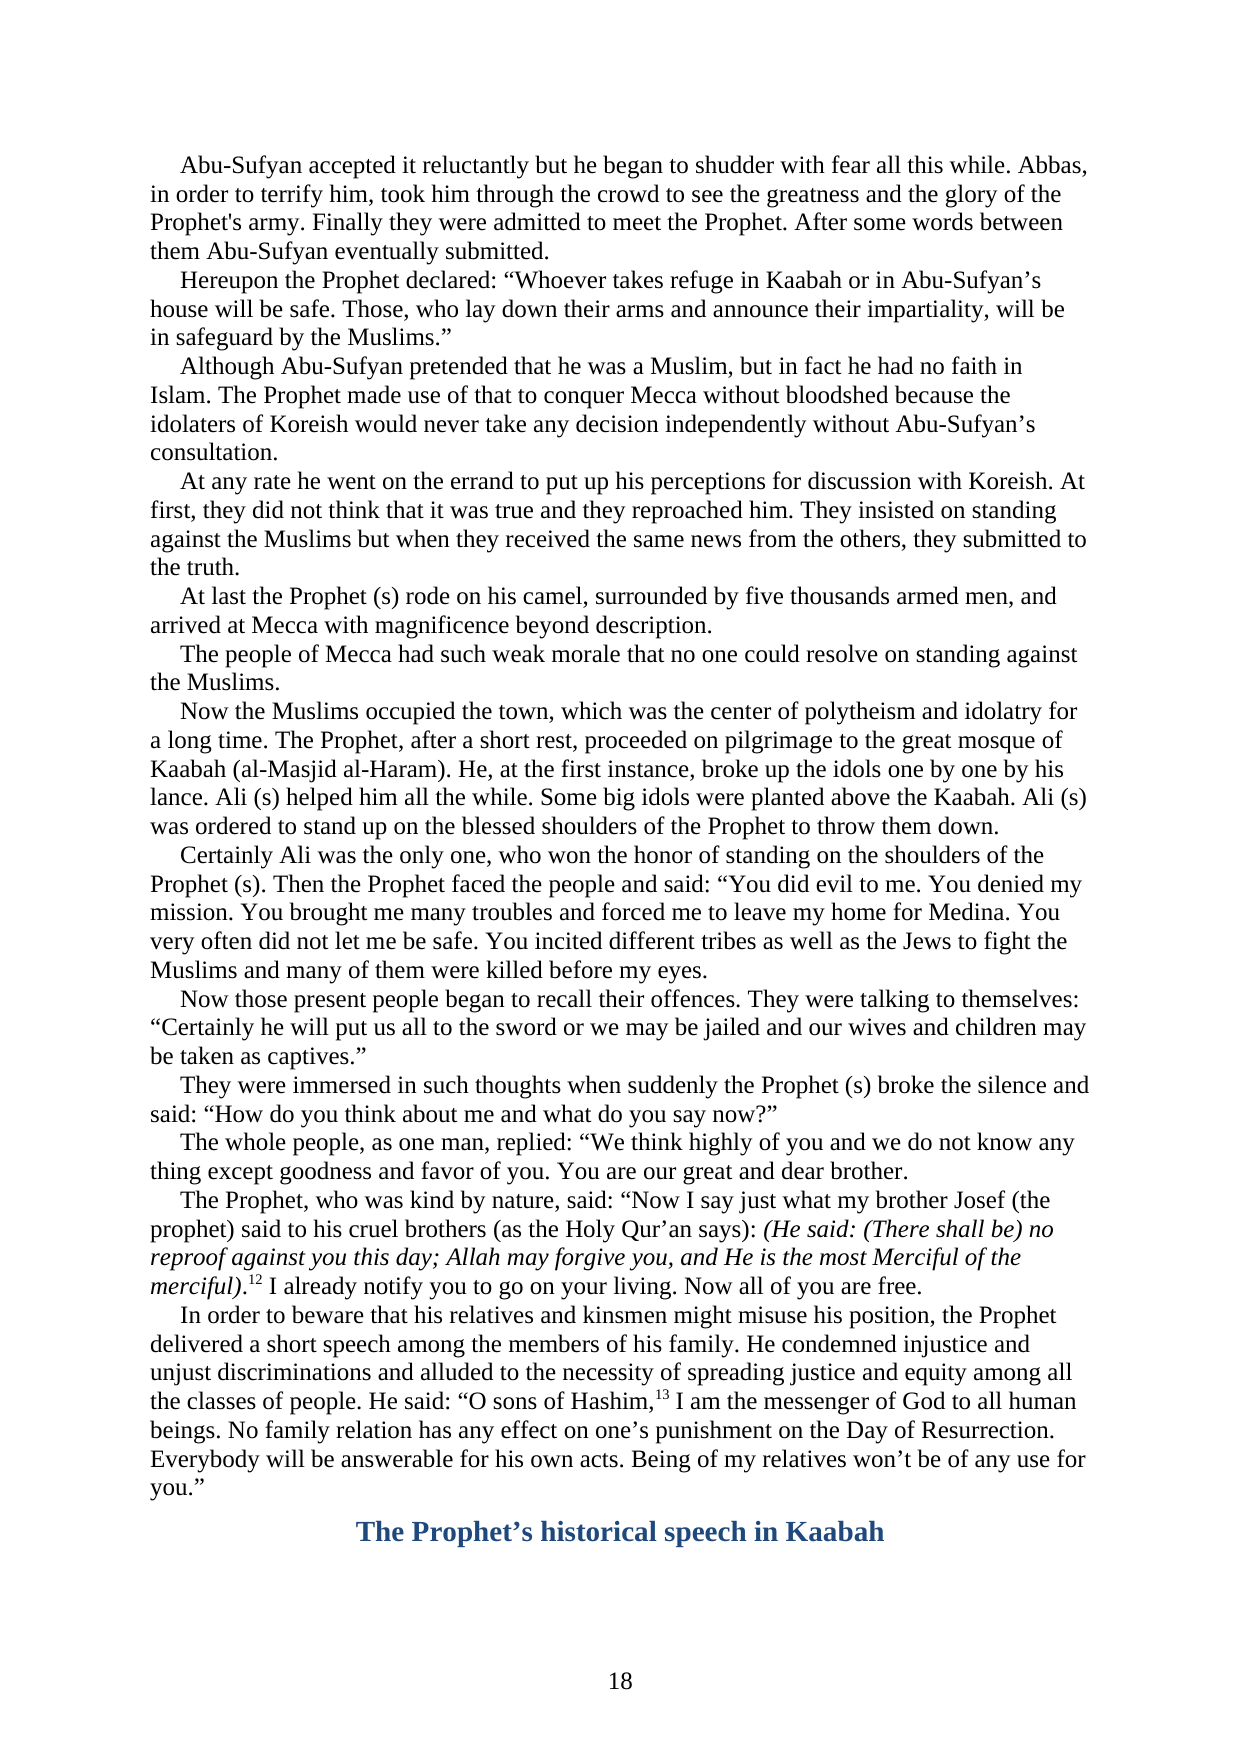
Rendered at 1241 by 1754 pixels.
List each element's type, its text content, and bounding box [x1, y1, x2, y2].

text They were immersed in such thoughts when suddenly the Prophet (s) broke the silence and said: “How do you think about me and what do you say now?” [150, 1070, 1090, 1127]
text Abu-Sufyan accepted it reluctantly but he began to shudder with fear all this while. Abbas, in order to terrify him, took him through the crowd to see the greatness and the glory of the Prophet's army. Finally they were admitted to meet the Prophet. After some words between them Abu-Sufyan eventually submitted. [150, 150, 1090, 265]
text At last the Prophet (s) rode on his camel, surrounded by five thousands armed men, and arrived at Mecca with magnificence beyond description. [150, 581, 1090, 639]
text The people of Mecca had such weak morale that no one could resolve on standing against the Muslims. [150, 639, 1090, 696]
text Now those present people began to recall their offences. They were talking to themselves: “Certainly he will put us all to the sword or we may be jailed and our wives and children may be taken as captives.” [150, 984, 1090, 1070]
text Although Abu-Sufyan pretended that he was a Muslim, but in fact he had no faith in Islam. The Prophet made use of that to conquer Mecca without bloodshed because the idolaters of Koreish would never take any decision independently without Abu-Sufyan’s consultation. [150, 351, 1090, 466]
text Now the Muslims occupied the town, which was the center of polytheism and idolatry for a long time. The Prophet, after a short rest, proceeded on pilgrimage to the great mosque of Kaabah (al-Masjid al-Haram). He, at the first instance, broke up the idols one by one by his lance. Ali (s) helped him all the while. Some big idols were planted above the Kaabah. Ali (s) was ordered to stand up on the blessed shoulders of the Prophet to throw them down. [150, 696, 1090, 840]
text Hereupon the Prophet declared: “Whoever takes refuge in Kaabah or in Abu-Sufyan’s house will be safe. Those, who lay down their arms and announce their impartiality, will be in safeguard by the Muslims.” [150, 265, 1090, 351]
subtitle The Prophet’s historical speech in Kaabah [150, 1514, 1090, 1547]
text Certainly Ali was the only one, who won the honor of standing on the shoulders of the Prophet (s). Then the Prophet faced the people and said: “You did evil to me. You denied my mission. You brought me many troubles and forced me to leave my home for Medina. You very often did not let me be safe. You incited different tribes as well as the Jews to fight the Muslims and many of them were killed before my eyes. [150, 840, 1090, 984]
text The Prophet, who was kind by nature, said: “Now I say just what my brother Josef (the prophet) said to his cruel brothers (as the Holy Qur’an says): (He said: (There shall be) no reproof against you this day; Allah may forgive you, and He is the most Merciful of the merciful). I already notify you to go on your living. Now all of you are free. [150, 1185, 1090, 1300]
text The whole people, as one man, replied: “We think highly of you and we do not know any thing except goodness and favor of you. You are our great and dear brother. [150, 1127, 1090, 1185]
text In order to beware that his relatives and kinsmen might misuse his position, the Prophet delivered a short speech among the members of his family. He condemned injustice and unjust discriminations and alluded to the necessity of spreading justice and equity among all the classes of people. He said: “O sons of Hashim, I am the messenger of God to all human beings. No family relation has any effect on one’s punishment on the Day of Resurrection. Everybody will be answerable for his own acts. Being of my relatives won’t be of any use for you.” [150, 1300, 1090, 1501]
text At any rate he went on the errand to put up his perceptions for discussion with Koreish. At first, they did not think that it was true and they reproached him. They insisted on standing against the Muslims but when they received the same news from the others, they submitted to the truth. [150, 466, 1090, 581]
